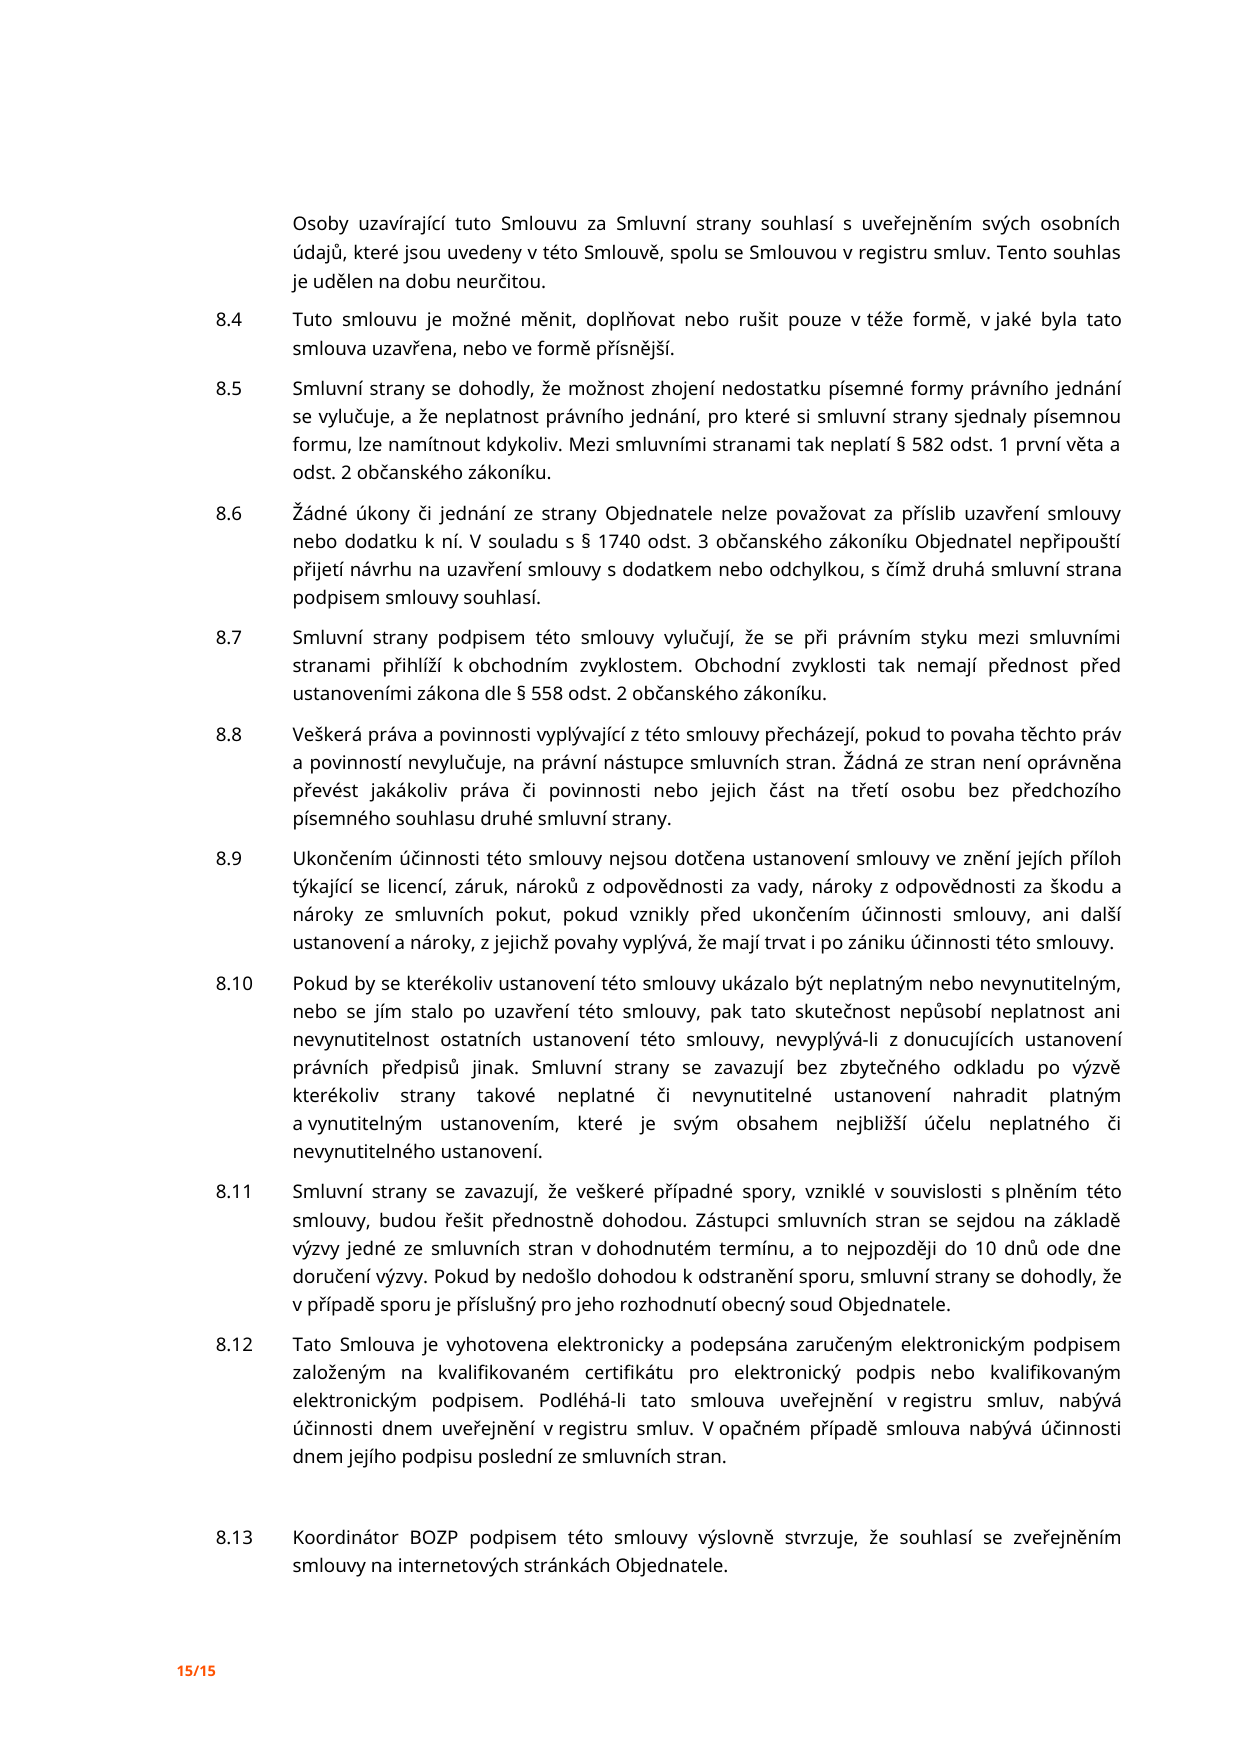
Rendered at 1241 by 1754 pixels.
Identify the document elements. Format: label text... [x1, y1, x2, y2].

text Tuto smlouvu je možné měnit, doplňovat nebo rušit pouze v téže formě, v jaké byla tato smlouva uzavřena, nebo ve formě přísnější. [216, 307, 1122, 360]
text Koordinátor BOZP podpisem této smlouvy výslovně stvrzuje, že souhlasí se zveřejněním smlouvy na internetových stránkách Objednatele. [216, 1524, 1122, 1578]
text Smluvní strany podpisem této smlouvy vylučují, že se při právním styku mezi smluvními stranami přihlíží k obchodním zvyklostem. Obchodní zvyklosti tak nemají přednost před ustanoveními zákona dle § 558 odst. 2 občanského zákoníku. [216, 624, 1122, 706]
text Žádné úkony či jednání ze strany Objednatele nelze považovat za příslib uzavření smlouvy nebo dodatku k ní. V souladu s § 1740 odst. 3 občanského zákoníku Objednatel nepřipouští přijetí návrhu na uzavření smlouvy s dodatkem nebo odchylkou, s čímž druhá smluvní strana podpisem smlouvy souhlasí. [216, 500, 1122, 609]
text Pokud by se kterékoliv ustanovení této smlouvy ukázalo být neplatným nebo nevynutitelným, nebo se jím stalo po uzavření této smlouvy, pak tato skutečnost nepůsobí neplatnost ani nevynutitelnost ostatních ustanovení této smlouvy, nevyplývá-li z donucujících ustanovení právních předpisů jinak. Smluvní strany se zavazují bez zbytečného odkladu po výzvě kterékoliv strany takové neplatné či nevynutitelné ustanovení nahradit platným a vynutitelným ustanovením, které je svým obsahem nejbližší účelu neplatného či nevynutitelného ustanovení. [216, 970, 1122, 1164]
text Ukončením účinnosti této smlouvy nejsou dotčena ustanovení smlouvy ve znění jejích příloh týkající se licencí, záruk, nároků z odpovědnosti za vady, nároky z odpovědnosti za škodu a nároky ze smluvních pokut, pokud vznikly před ukončením účinnosti smlouvy, ani další ustanovení a nároky, z jejichž povahy vyplývá, že mají trvat i po zániku účinnosti této smlouvy. [216, 846, 1122, 955]
text Tato Smlouva je vyhotovena elektronicky a podepsána zaručeným elektronickým podpisem založeným na kvalifikovaném certifikátu pro elektronický podpis nebo kvalifikovaným elektronickým podpisem. Podléhá-li tato smlouva uveřejnění v registru smluv, nabývá účinnosti dnem uveřejnění v registru smluv. V opačném případě smlouva nabývá účinnosti dnem jejího podpisu poslední ze smluvních stran. [216, 1331, 1122, 1469]
text Osoby uzavírající tuto Smlouvu za Smluvní strany souhlasí s uveřejněním svých osobních údajů, které jsou uvedeny v této Smlouvě, spolu se Smlouvou v registru smluv. Tento souhlas je udělen na dobu neurčitou. [292, 207, 1122, 294]
text Smluvní strany se dohodly, že možnost zhojení nedostatku písemné formy právního jednání se vylučuje, a že neplatnost právního jednání, pro které si smluvní strany sjednaly písemnou formu, lze namítnout kdykoliv. Mezi smluvními stranami tak neplatí § 582 odst. 1 první věta a odst. 2 občanského zákoníku. [216, 375, 1122, 485]
text Veškerá práva a povinnosti vyplývající z této smlouvy přecházejí, pokud to povaha těchto práv a povinností nevylučuje, na právní nástupce smluvních stran. Žádná ze stran není oprávněna převést jakákoliv práva či povinnosti nebo jejich část na třetí osobu bez předchozího písemného souhlasu druhé smluvní strany. [216, 721, 1122, 831]
text Smluvní strany se zavazují, že veškeré případné spory, vzniklé v souvislosti s plněním této smlouvy, budou řešit přednostně dohodou. Zástupci smluvních stran se sejdou na základě výzvy jedné ze smluvních stran v dohodnutém termínu, a to nejpozději do 10 dnů ode dne doručení výzvy. Pokud by nedošlo dohodou k odstranění sporu, smluvní strany se dohodly, že v případě sporu je příslušný pro jeho rozhodnutí obecný soud Objednatele. [216, 1179, 1122, 1316]
